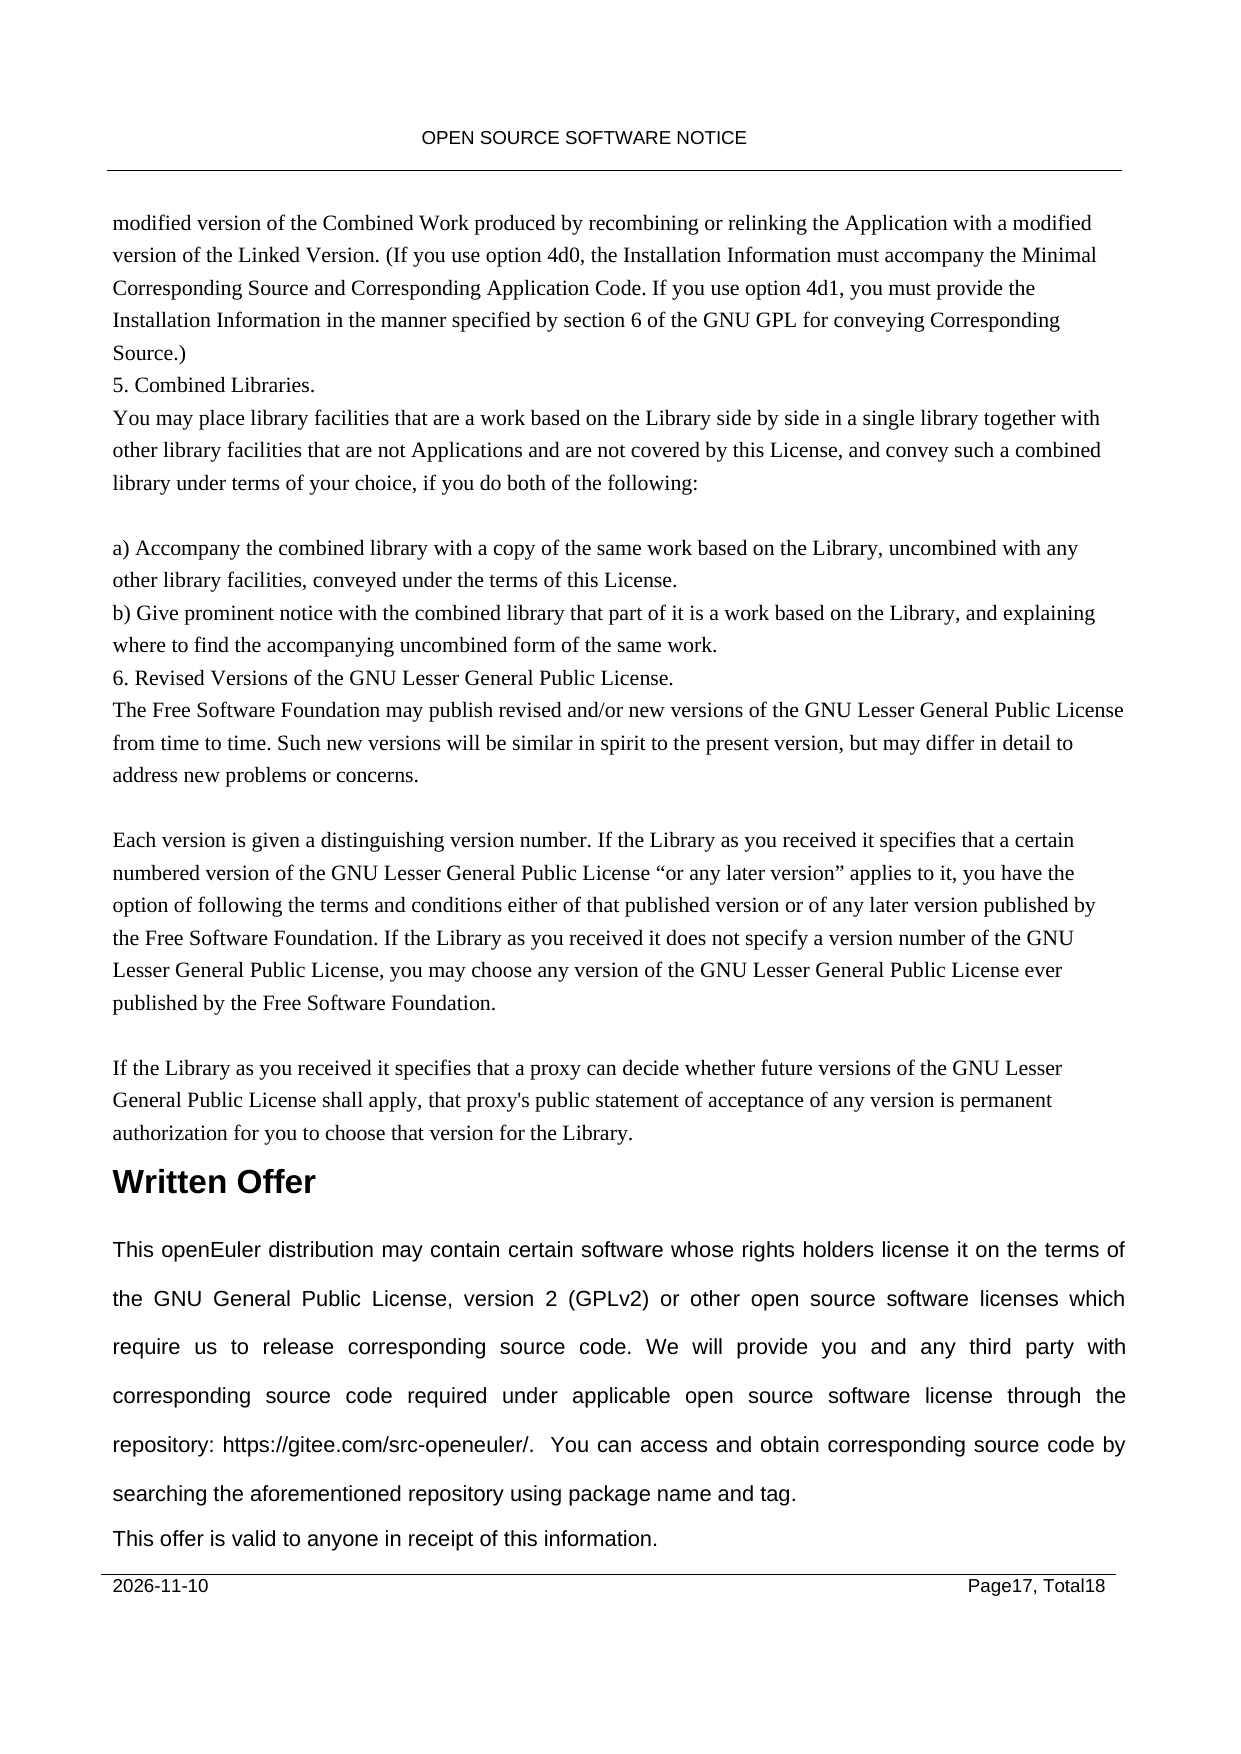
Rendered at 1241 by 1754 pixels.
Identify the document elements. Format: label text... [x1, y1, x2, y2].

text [112, 206, 1128, 1149]
text This offer is valid to anyone in receipt of this information. [112, 1522, 1128, 1554]
text This openEuler distribution may contain certain software whose rights holders license it on the terms of the GNU General Public License, version 2 (GPLv2) or other open source software licenses which require us to release corresponding source code. We will provide you and any third party with corresponding source code required under applicable open source software license through the repository: https://gitee.com/src-openeuler/. You can access and obtain corresponding source code by searching the aforementioned repository using package name and tag. [112, 1233, 1128, 1509]
text Written Offer [112, 1149, 1128, 1214]
